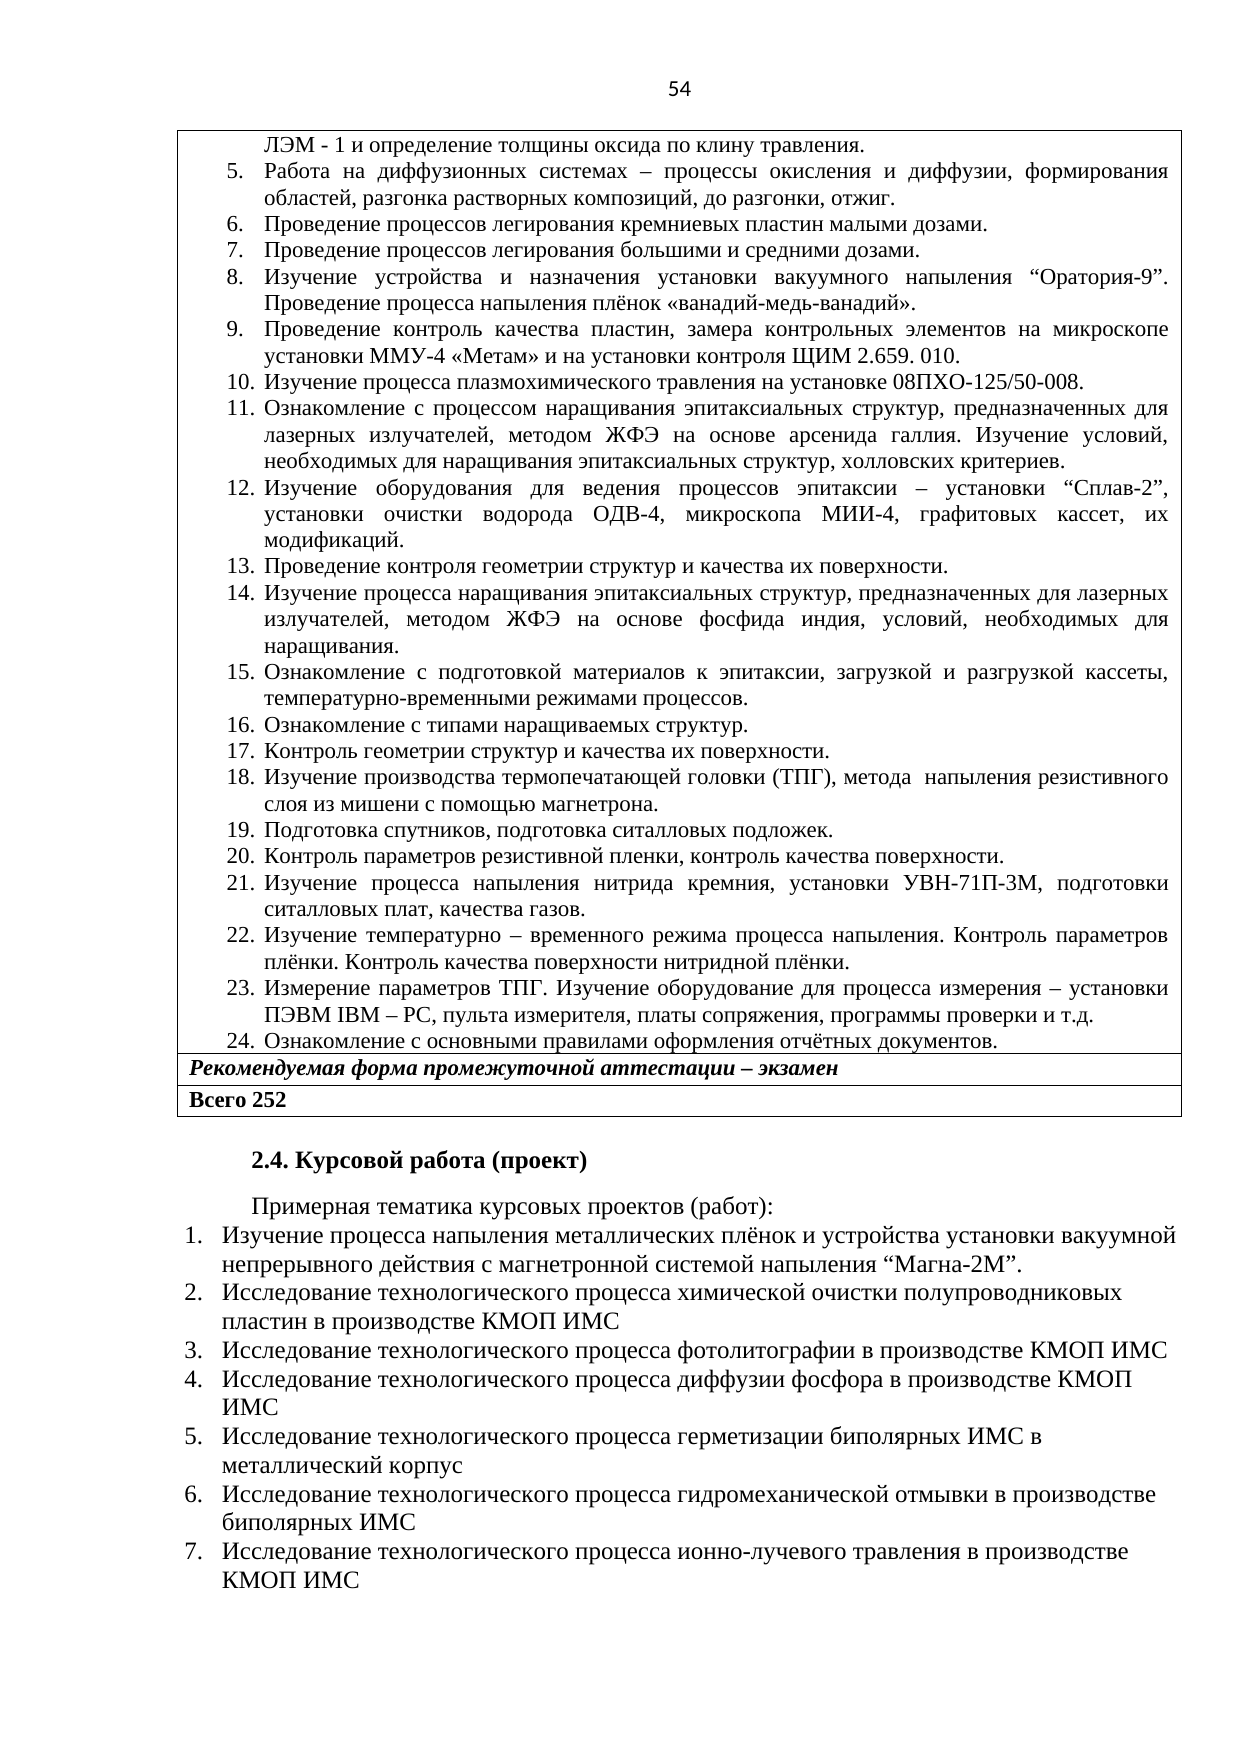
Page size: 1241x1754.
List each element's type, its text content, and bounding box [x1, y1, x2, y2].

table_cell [178, 131, 1181, 1053]
table_cell Всего 252 [178, 1086, 1181, 1116]
list Исследование технологического процесса фотолитографии в производстве КМОП ИМС [184, 1335, 1181, 1364]
text 2.4. Курсовой работа (проект) [177, 1146, 1181, 1174]
list Исследование технологического процесса гидромеханической отмывки в производстве биполярных ИМС [184, 1479, 1181, 1536]
list Изучение процесса напыления металлических плёнок и устройства установки вакуумной непрерывного действия с магнетронной системой напыления “Магна-2М”. [184, 1220, 1181, 1277]
list Исследование технологического процесса химической очистки полупроводниковых пластин в производстве КМОП ИМС [184, 1277, 1181, 1335]
list Исследование технологического процесса герметизации биполярных ИМС в металлический корпус [184, 1421, 1181, 1479]
list Исследование технологического процесса диффузии фосфора в производстве КМОП ИМС [184, 1364, 1181, 1421]
list Исследование технологического процесса ионно-лучевого травления в производстве КМОП ИМС [184, 1536, 1181, 1594]
text Примерная тематика курсовых проектов (работ): [177, 1191, 1181, 1220]
table_cell Рекомендуемая форма промежуточной аттестации – экзамен [178, 1054, 1181, 1084]
